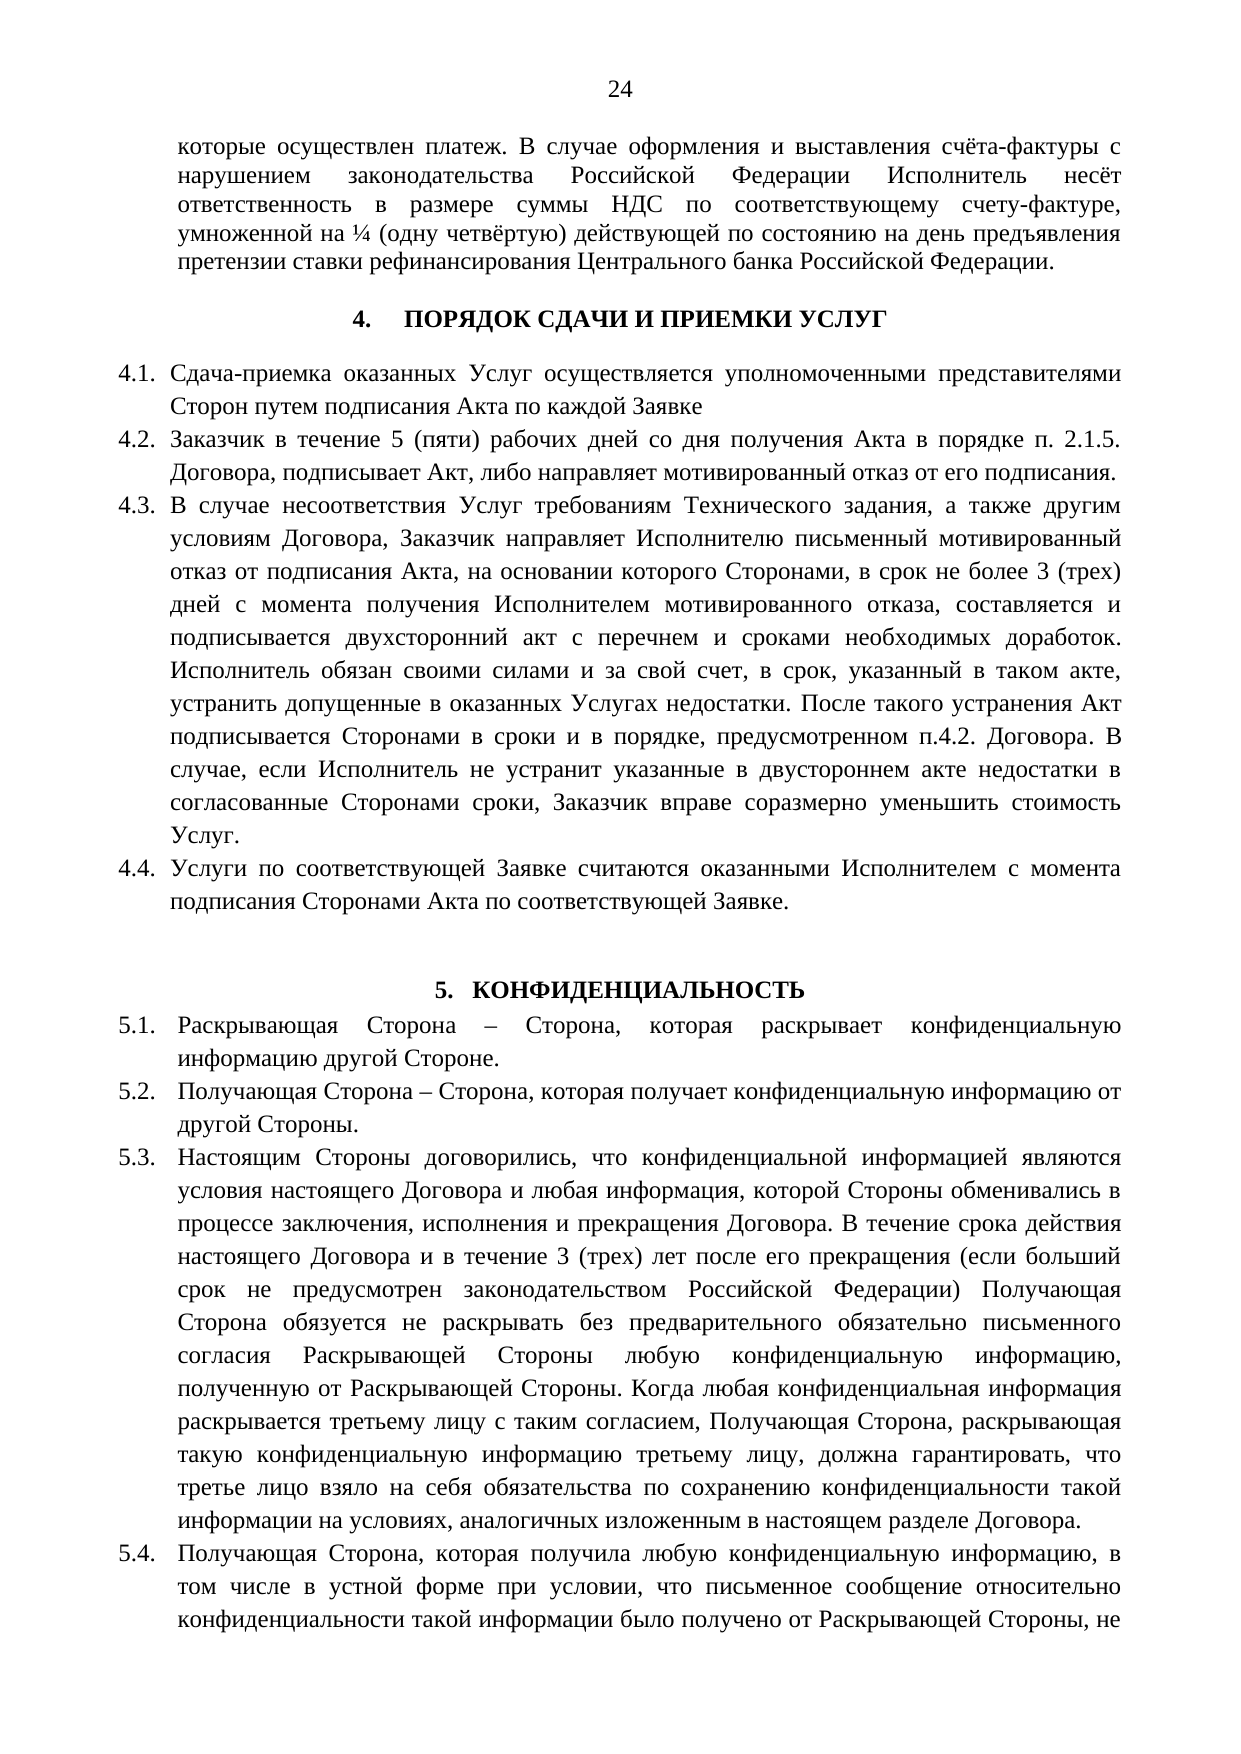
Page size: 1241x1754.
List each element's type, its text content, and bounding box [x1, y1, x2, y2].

list Получающая Сторона – Сторона, которая получает конфиденциальную информацию от другой Стороны. [118, 1076, 1122, 1138]
list Раскрывающая Сторона – Сторона, которая раскрывает конфиденциальную информацию другой Стороне. [118, 1010, 1122, 1072]
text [118, 131, 1122, 275]
list КОНФИДЕНЦИАЛЬНОСТЬ [118, 975, 1122, 1004]
list Заказчик в течение 5 (пяти) рабочих дней со дня получения Акта в порядке п. 2.1.5. Договора, подписывает Акт, либо направляет мотивированный отказ от его подписания. [118, 424, 1122, 486]
list ПОРЯДОК СДАЧИ И ПРИЕМКИ УСЛУГ [118, 304, 1122, 333]
list Услуги по соответствующей Заявке считаются оказанными Исполнителем с момента подписания Сторонами Акта по соответствующей Заявке. [118, 853, 1122, 915]
list Настоящим Стороны договорились, что конфиденциальной информацией являются условия настоящего Договора и любая информация, которой Стороны обменивались в процессе заключения, исполнения и прекращения Договора. В течение срока действия настоящего Договора и в течение 3 (трех) лет после его прекращения (если больший срок не предусмотрен законодательством Российской Федерации) Получающая Сторона обязуется не раскрывать без предварительного обязательно письменного согласия Раскрывающей Стороны любую конфиденциальную информацию, полученную от Раскрывающей Стороны. Когда любая конфиденциальная информация раскрывается третьему лицу с таким согласием, Получающая Сторона, раскрывающая такую конфиденциальную информацию третьему лицу, должна гарантировать, что третье лицо взяло на себя обязательства по сохранению конфиденциальности такой информации на условиях, аналогичных изложенным в настоящем разделе Договора. [118, 1142, 1122, 1534]
list В случае несоответствия Услуг требованиям Технического задания, а также другим условиям Договора, Заказчик направляет Исполнителю письменный мотивированный отказ от подписания Акта, на основании которого Сторонами, в срок не более 3 (трех) дней с момента получения Исполнителем мотивированного отказа, составляется и подписывается двухсторонний акт с перечнем и сроками необходимых доработок. Исполнитель обязан своими силами и за свой счет, в срок, указанный в таком акте, устранить допущенные в оказанных Услугах недостатки. После такого устранения Акт подписывается Сторонами в сроки и в порядке, предусмотренном п.4.2. Договора. В случае, если Исполнитель не устранит указанные в двустороннем акте недостатки в согласованные Сторонами сроки, Заказчик вправе соразмерно уменьшить стоимость Услуг. [118, 490, 1122, 849]
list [118, 1538, 1122, 1633]
list Сдача-приемка оказанных Услуг осуществляется уполномоченными представителями Сторон путем подписания Акта по каждой Заявке [118, 358, 1122, 419]
